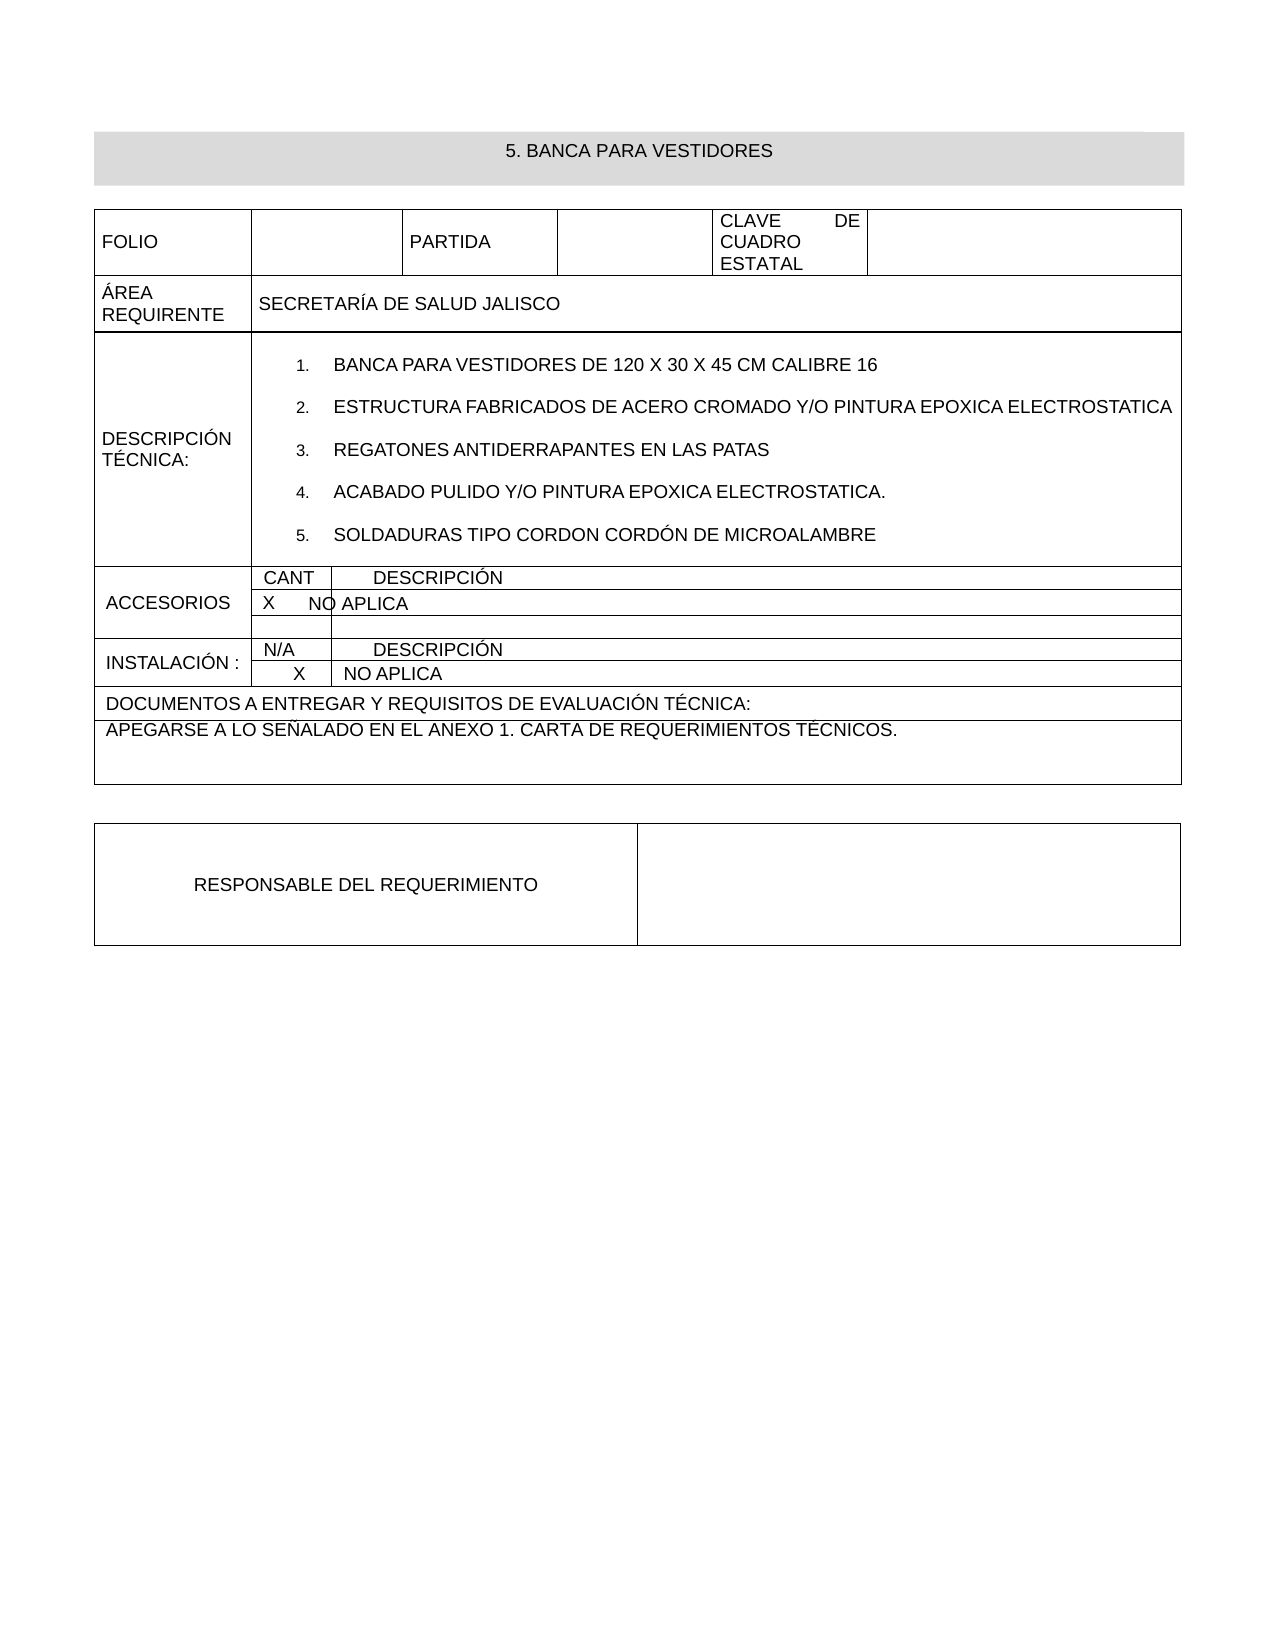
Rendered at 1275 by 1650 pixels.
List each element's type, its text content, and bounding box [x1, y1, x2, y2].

table_header CLAVE DE CUADRO ESTATAL [713, 210, 867, 274]
table_cell INSTALACIÓN : [95, 639, 251, 686]
table_cell [332, 616, 1181, 638]
table_header RESPONSABLE DEL REQUERIMIENTO [95, 824, 637, 945]
table_cell NO APLICA [332, 661, 1181, 686]
table_cell DESCRIPCIÓN [332, 639, 1181, 660]
table_cell X [252, 590, 331, 615]
table_cell BANCA PARA VESTIDORES DE 120 X 30 X 45 CM CALIBRE 16 ESTRUCTURA FABRICADOS DE ACERO CROMADO Y/O PINTURA EPOXICA ELECTROSTATICA REGATONES ANTIDERRAPANTES EN LAS PATAS ACABADO PULIDO Y/O PINTURA EPOXICA ELECTROSTATICA. SOLDADURAS TIPO CORDON CORDÓN DE MICROALAMBRE [252, 333, 1181, 566]
table_cell SECRETARÍA DE SALUD JALISCO [252, 276, 1181, 331]
table_header [638, 824, 1180, 945]
table_cell DESCRIPCIÓN [332, 567, 1181, 588]
table_cell X [252, 661, 331, 686]
table_header [868, 210, 1181, 274]
table_cell N/A [252, 639, 331, 660]
table_cell ACCESORIOS [95, 567, 251, 638]
table_cell ÁREA REQUIRENTE [95, 276, 251, 331]
table_cell DOCUMENTOS A ENTREGAR Y REQUISITOS DE EVALUACIÓN TÉCNICA: [95, 687, 1181, 720]
table_cell DESCRIPCIÓN TÉCNICA: [95, 333, 251, 566]
table_header [252, 210, 402, 274]
table_header FOLIO [95, 210, 251, 274]
table_cell CANT [252, 567, 331, 588]
table_cell NO APLICA [332, 590, 1181, 615]
table_cell [252, 616, 331, 638]
table_cell APEGARSE A LO SEÑALADO EN EL ANEXO 1. CARTA DE REQUERIMIENTOS TÉCNICOS. [95, 721, 1181, 784]
table_header [558, 210, 712, 274]
table_header PARTIDA [403, 210, 557, 274]
